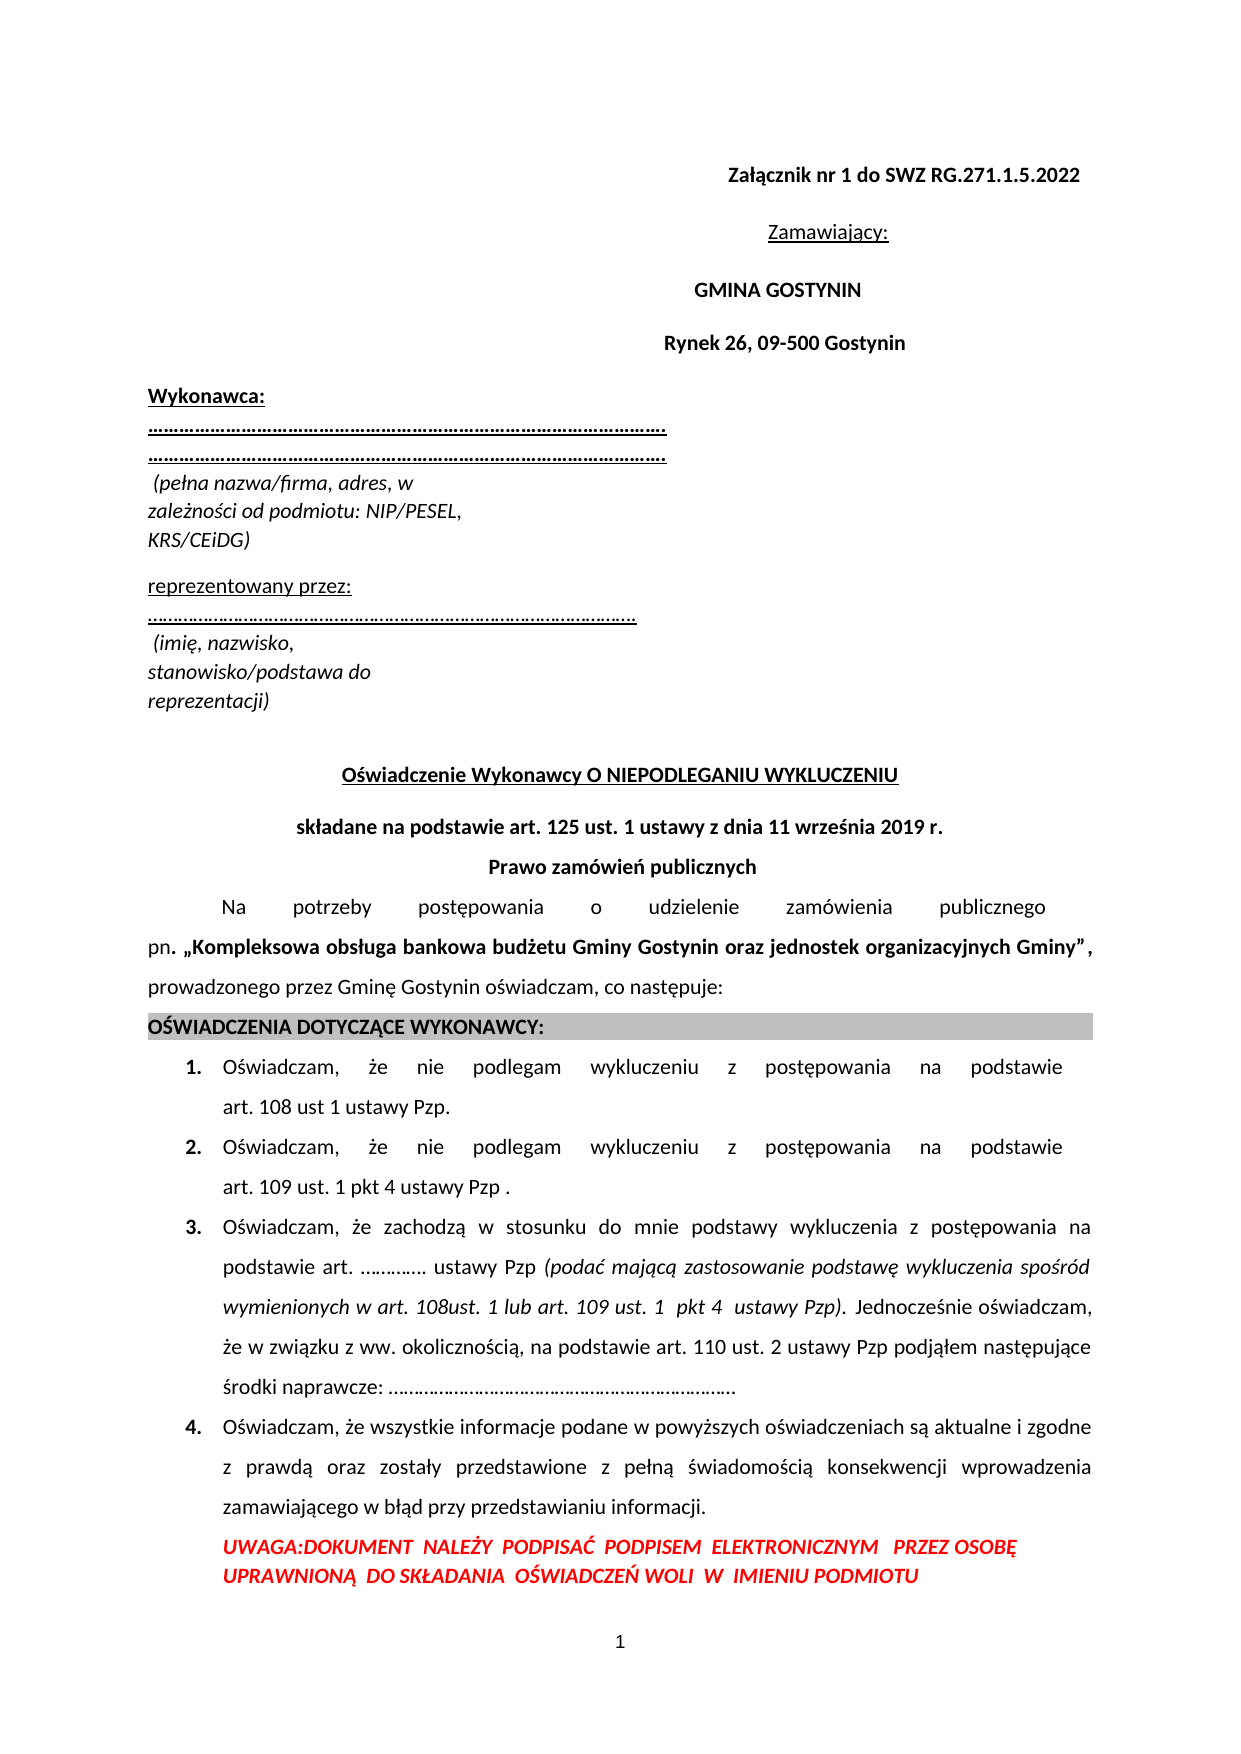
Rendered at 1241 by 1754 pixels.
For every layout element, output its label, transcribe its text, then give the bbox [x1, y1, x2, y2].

text Na potrzeby postępowania o udzielenie zamówienia publicznego pn. „Kompleksowa obsługa bankowa budżetu Gminy Gostynin oraz jednostek organizacyjnych Gminy”, prowadzonego przez Gminę Gostynin oświadczam, co następuje: [148, 893, 1093, 1000]
text (pełna nazwa/firma, adres, w zależności od podmiotu: NIP/PESEL, KRS/CEiDG) [148, 469, 472, 553]
list Oświadczam, że nie podlegam wykluczeniu z postępowania na podstawie art. 108 ust 1 ustawy Pzp. [185, 1053, 1093, 1120]
text OŚWIADCZENIA DOTYCZĄCE WYKONAWCY: [148, 1013, 1093, 1040]
text Załącznik nr 1 do SWZ RG.271.1.5.2022 [148, 161, 1093, 188]
text ………………………………………………………………………………………. [148, 411, 1093, 438]
list Oświadczam, że zachodzą w stosunku do mnie podstawy wykluczenia z postępowania na podstawie art. …………. ustawy Pzp (podać mającą zastosowanie podstawę wykluczenia spośród wymienionych w art. 108ust. 1 lub art. 109 ust. 1 pkt 4 ustawy Pzp). Jednocześnie oświadczam, że w związku z ww. okolicznością, na podstawie art. 110 ust. 2 ustawy Pzp podjąłem następujące środki naprawcze: …………………………………………………………… [185, 1213, 1093, 1400]
text Rynek 26, 09-500 Gostynin [590, 329, 1093, 356]
text ………………………………………………………………………………………. [148, 440, 1093, 467]
list Oświadczam, że wszystkie informacje podane w powyższych oświadczeniach są aktualne i zgodne z prawdą oraz zostały przedstawione z pełną świadomością konsekwencji wprowadzenia zamawiającego w błąd przy przedstawianiu informacji. [185, 1413, 1093, 1520]
text Prawo zamówień publicznych [148, 853, 1093, 880]
text Zamawiający: [694, 218, 1093, 245]
text GMINA GOSTYNIN [620, 276, 1093, 303]
text Wykonawca: [148, 383, 1093, 409]
text (imię, nazwisko, stanowisko/podstawa do reprezentacji) [148, 629, 472, 713]
list Oświadczam, że nie podlegam wykluczeniu z postępowania na podstawie art. 109 ust. 1 pkt 4 ustawy Pzp . [185, 1133, 1093, 1200]
list UWAGA:DOKUMENT NALEŻY PODPISAĆ PODPISEM ELEKTRONICZNYM PRZEZ OSOBĘ UPRAWNIONĄ DO SKŁADANIA OŚWIADCZEŃ WOLI W IMIENIU PODMIOTU [223, 1533, 1093, 1589]
text reprezentowany przez: [148, 572, 1093, 598]
text składane na podstawie art. 125 ust. 1 ustawy z dnia 11 września 2019 r. [148, 813, 1093, 840]
text ……………………………………………………………………………………. [148, 601, 1093, 627]
text Oświadczenie Wykonawcy O NIEPODLEGANIU WYKLUCZENIU [148, 761, 1093, 788]
